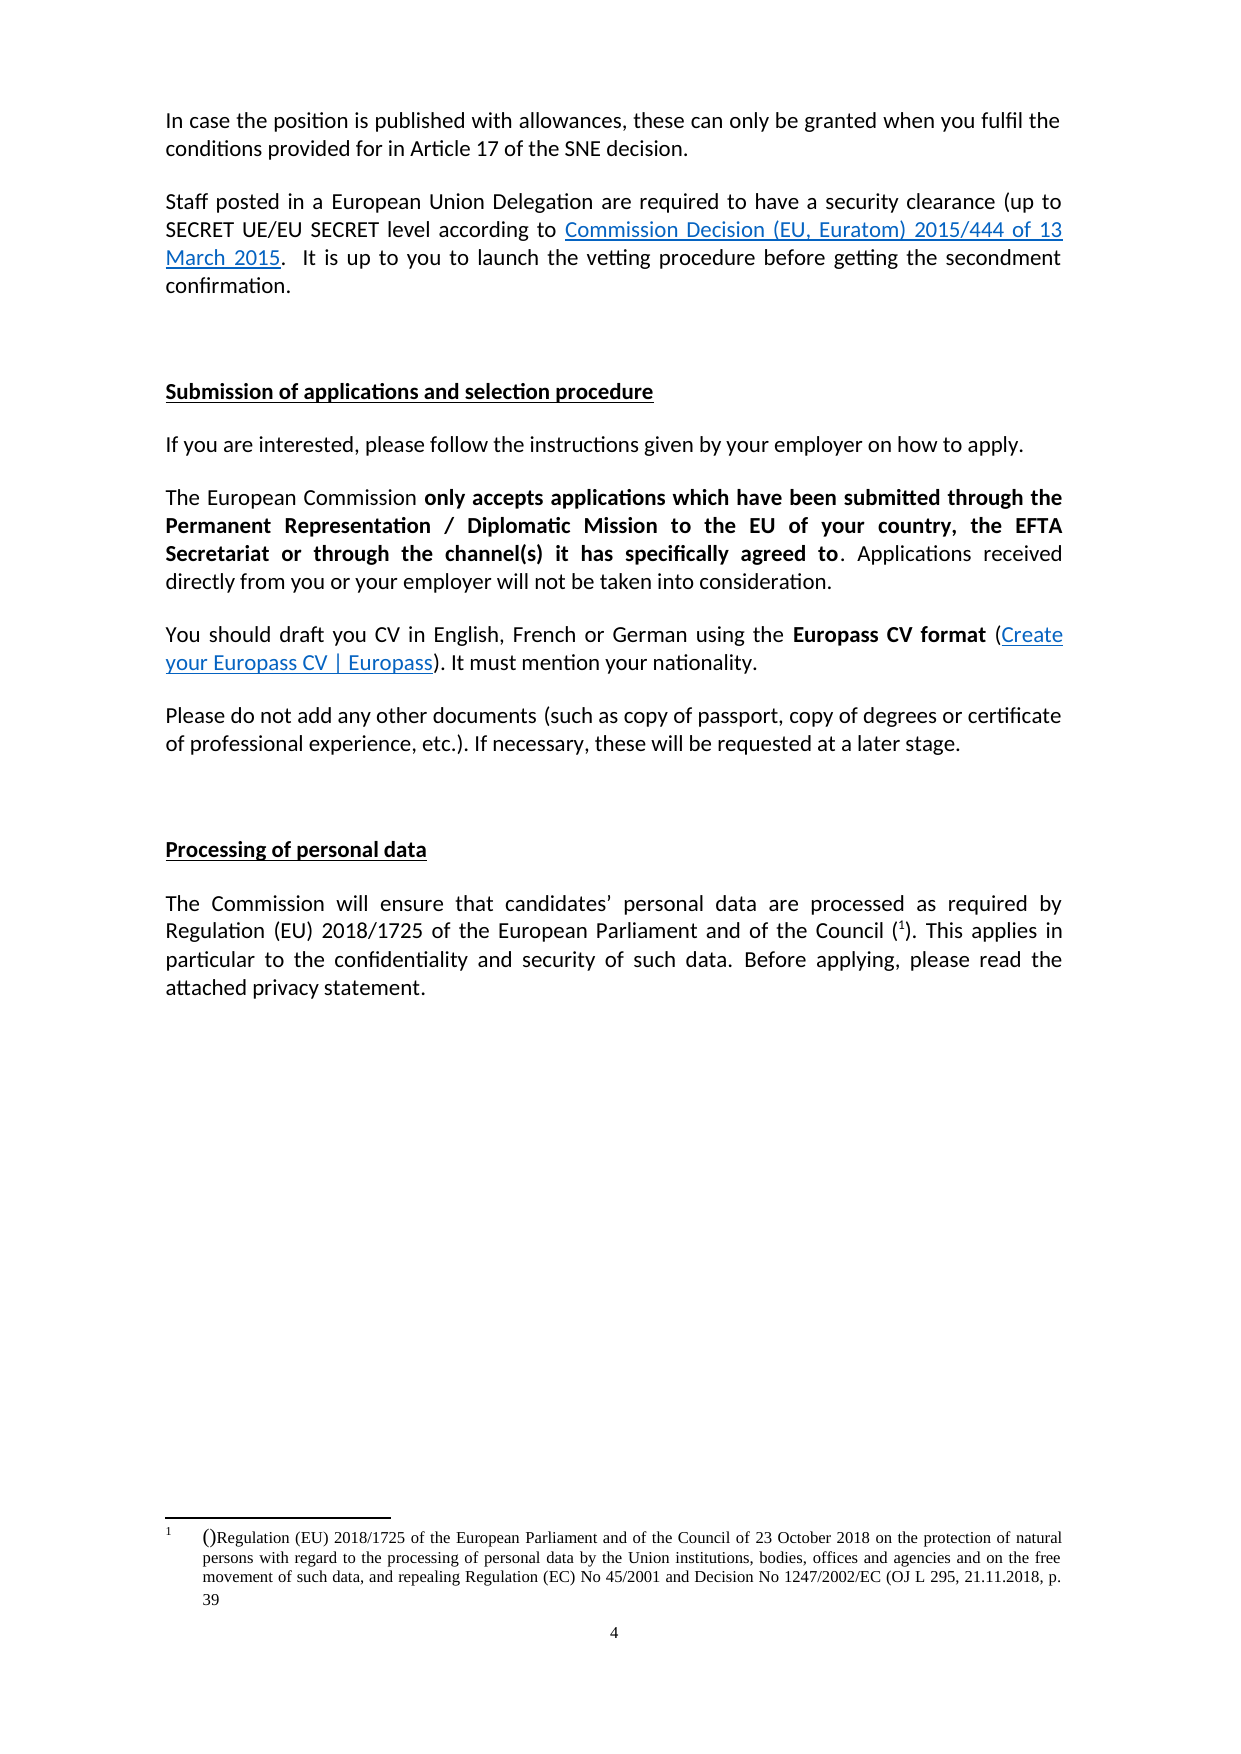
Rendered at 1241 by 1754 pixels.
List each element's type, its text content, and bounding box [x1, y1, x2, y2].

text Staff posted in a European Union Delegation are required to have a security clearance (up to SECRET UE/EU SECRET level according to Commission Decision (EU, Euratom) 2015/444 of 13 March 2015. It is up to you to launch the vetting procedure before getting the secondment confirmation. [165, 187, 1063, 299]
text If you are interested, please follow the instructions given by your employer on how to apply. [165, 430, 1063, 458]
text You should draft you CV in English, French or German using the Europass CV format (). It must mention your nationality. [165, 621, 1063, 677]
text The Commission will ensure that candidates’ personal data are processed as required by Regulation (EU) 2018/1725 of the European Parliament and of the Council (). This applies in particular to the confidentiality and security of such data. Before applying, please read the attached privacy statement. [165, 889, 1063, 1001]
list Submission of applications and selection procedure [165, 377, 1063, 405]
list Processing of personal data [165, 836, 1063, 864]
text In case the position is published with allowances, these can only be granted when you fulfil the conditions provided for in Article 17 of the SNE decision. [165, 106, 1063, 162]
text The European Commission only accepts applications which have been submitted through the Permanent Representation / Diplomatic Mission to the EU of your country, the EFTA Secretariat or through the channel(s) it has specifically agreed to. Applications received directly from you or your employer will not be taken into consideration. [165, 483, 1063, 596]
text Please do not add any other documents (such as copy of passport, copy of degrees or certificate of professional experience, etc.). If necessary, these will be requested at a later stage. [165, 702, 1063, 758]
